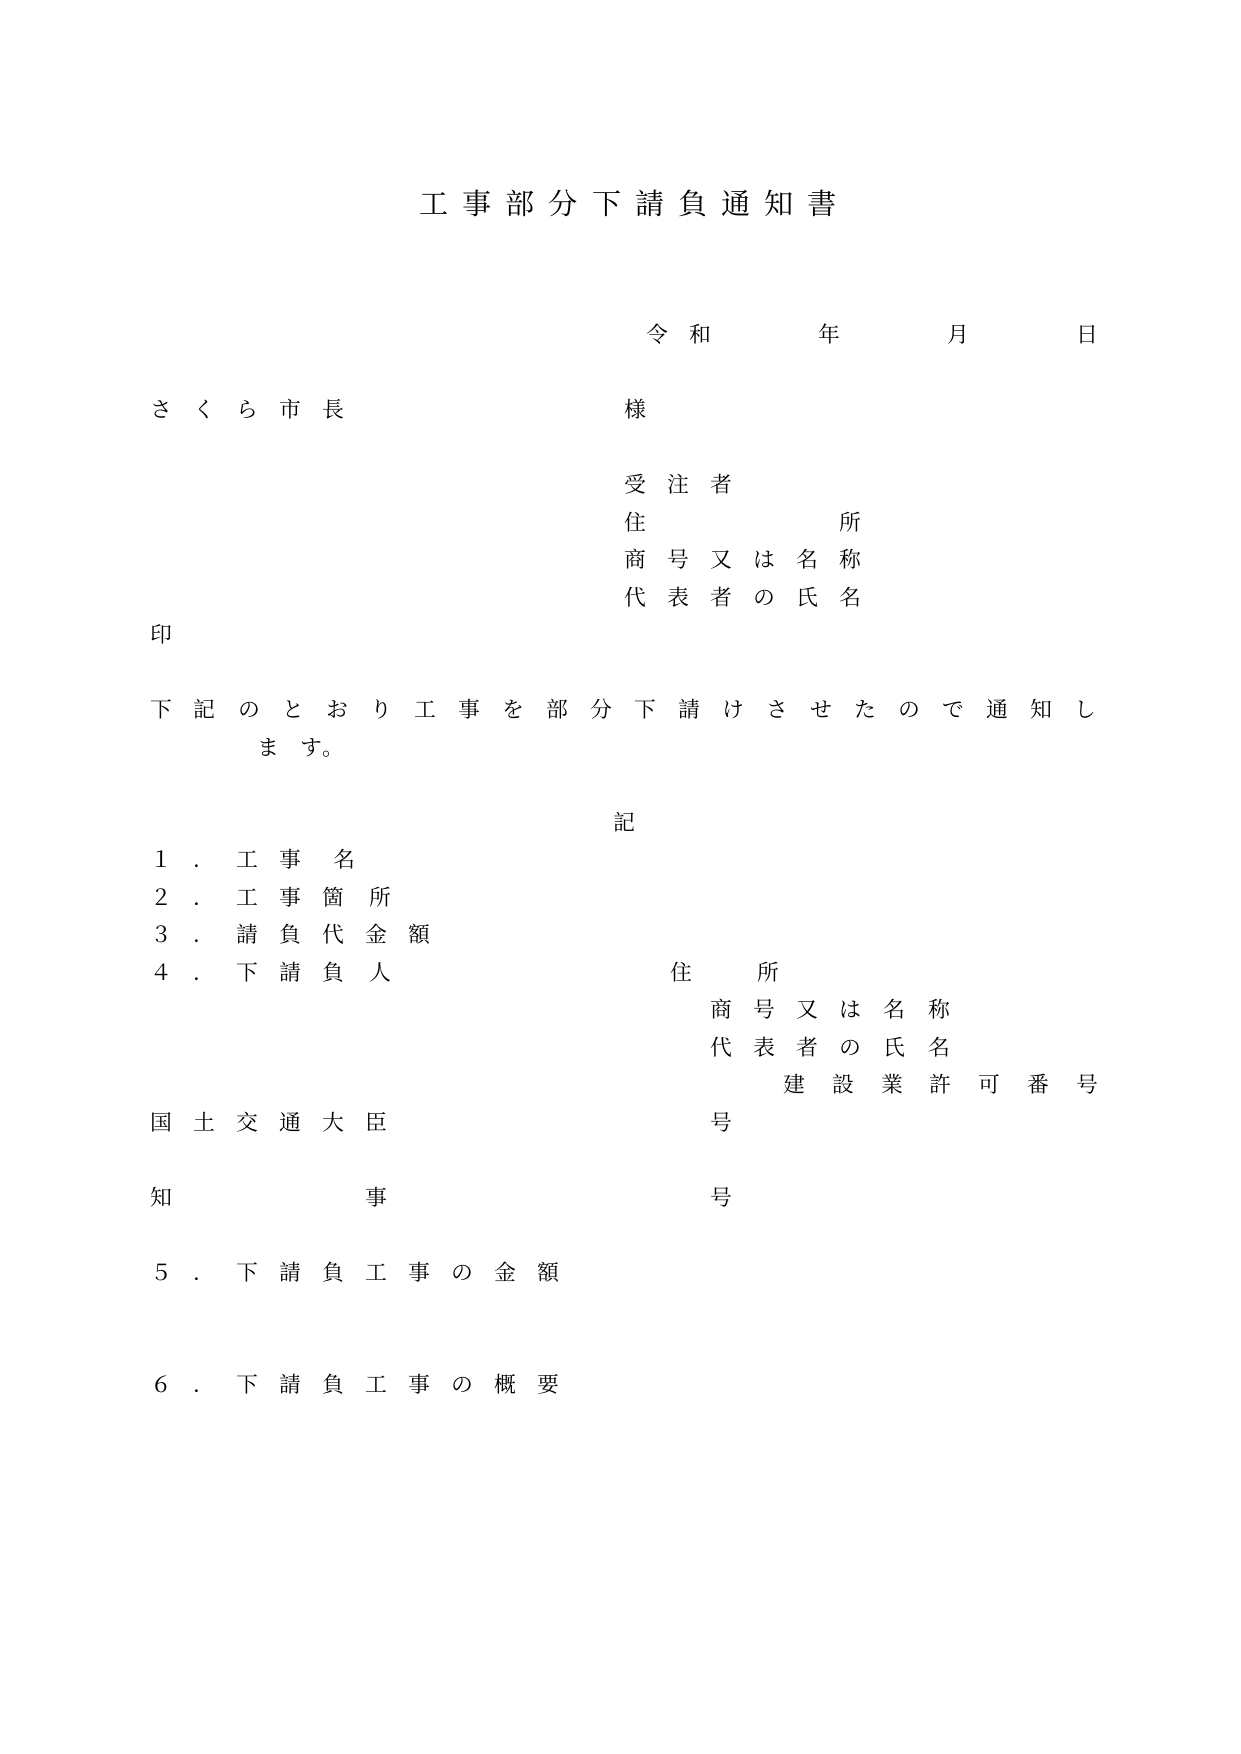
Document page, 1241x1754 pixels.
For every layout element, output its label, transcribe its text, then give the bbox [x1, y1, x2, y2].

text 代表者の氏名 [150, 1027, 1120, 1064]
subtitle 記 [150, 802, 1120, 839]
text 代表者の氏名 印 [150, 577, 1120, 652]
text 住 所 [150, 502, 1120, 539]
text さくら市長 様 [150, 389, 1120, 427]
text ４．下請負人 住 所 [150, 952, 1120, 989]
text 工事部分下請負通知書 [150, 164, 1120, 239]
text １．工事名 [150, 839, 1120, 877]
text 建設業許可番号 国土交通大臣 号 [150, 1064, 1120, 1139]
text 商号又は名称 [150, 989, 1120, 1027]
text 令和 年 月 日 [150, 314, 1120, 352]
text 商号又は名称 [150, 539, 1120, 577]
text 受注者 [150, 464, 1120, 502]
text ５．下請負工事の金額 [150, 1252, 1120, 1289]
text 下記のとおり工事を部分下請けさせたので通知します。 [150, 689, 1120, 764]
text ６．下請負工事の概要 [150, 1364, 1120, 1402]
text ３．請負代金額 [150, 914, 1120, 952]
text 知 事 号 [150, 1139, 1120, 1214]
text ２．工事箇所 [150, 877, 1120, 914]
